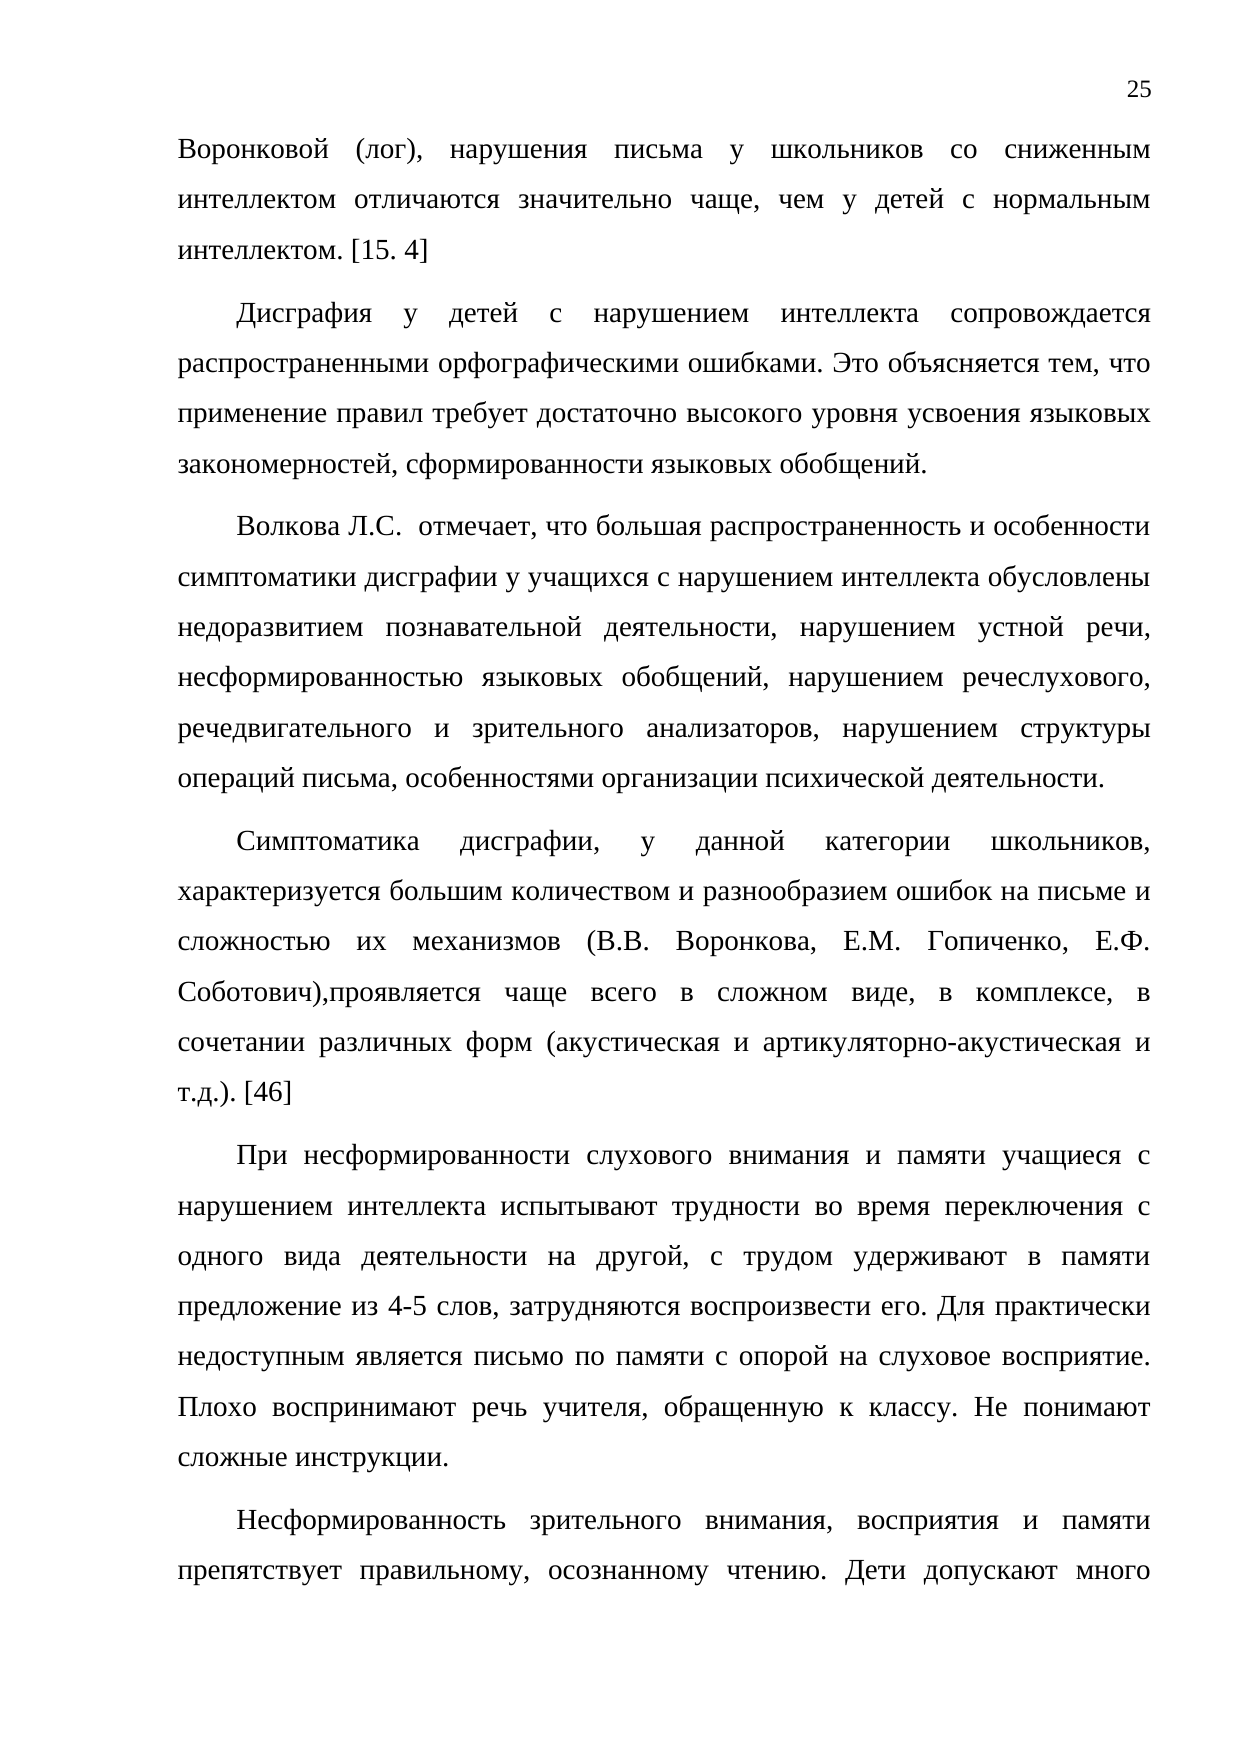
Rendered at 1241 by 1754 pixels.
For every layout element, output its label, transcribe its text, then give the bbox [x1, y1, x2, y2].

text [177, 1502, 1152, 1586]
text Дисграфия у детей с нарушением интеллекта сопровождается распространенными орфографическими ошибками. Это объясняется тем, что применение правил требует достаточно высокого уровня усвоения языковых закономерностей, сформированности языковых обобщений. [177, 295, 1152, 479]
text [177, 131, 1152, 266]
text Симптоматика дисграфии, у данной категории школьников, характеризуется большим количеством и разнообразием ошибок на письме и сложностью их механизмов (В.В. Воронкова, Е.М. Гопиченко, Е.Ф. Соботович),проявляется чаще всего в сложном виде, в комплексе, в сочетании различных форм (акустическая и артикуляторно-акустическая и т.д.). [46] [177, 823, 1152, 1108]
text Волкова Л.С. отмечает, что большая распространенность и особенности симптоматики дисграфии у учащихся с нарушением интеллекта обусловлены недоразвитием познавательной деятельности, нарушением устной речи, несформированностью языковых обобщений, нарушением речеслухового, речедвигательного и зрительного анализаторов, нарушением структуры операций письма, особенностями организации психической деятельности. [177, 508, 1152, 794]
text При несформированности слухового внимания и памяти учащиеся с нарушением интеллекта испытывают трудности во время переключения с одного вида деятельности на другой, с трудом удерживают в памяти предложение из 4-5 слов, затрудняются воспроизвести его. Для практически недоступным является письмо по памяти с опорой на слуховое восприятие. Плохо воспринимают речь учителя, обращенную к классу. Не понимают сложные инструкции. [177, 1137, 1152, 1473]
